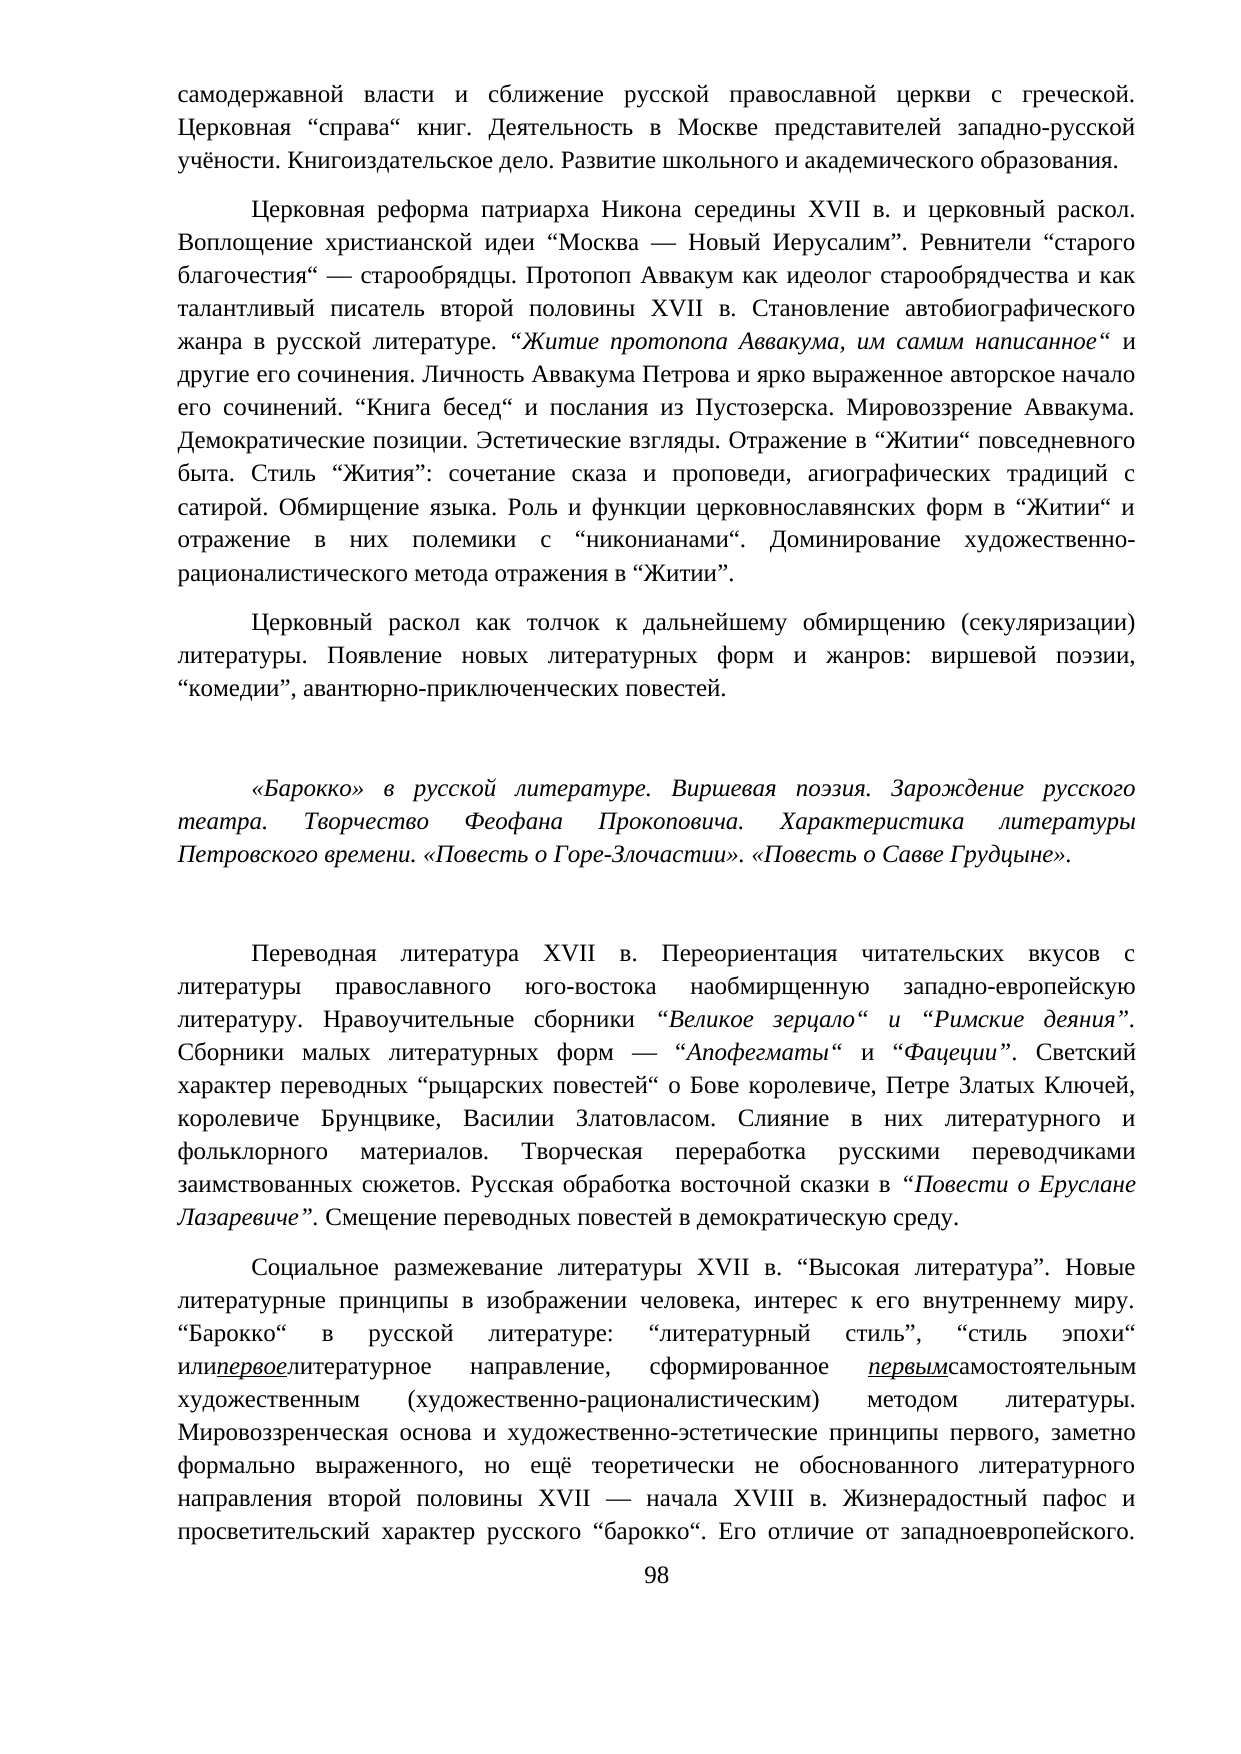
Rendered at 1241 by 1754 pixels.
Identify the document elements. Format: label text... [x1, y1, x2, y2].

text «Барокко» в русской литературе. Виршевая поэзия. Зарождение русского театра. Творчество Феофана Прокоповича. Характеристика литературы Петровского времени. «Повесть о Горе-Злочастии». «Повесть о Савве Грудцыне». [177, 773, 1136, 867]
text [177, 1252, 1136, 1545]
text Церковная реформа патриарха Никона середины XVII в. и церковный раскол. Воплощение христианской идеи “Москва — Новый Иерусалим”. Ревнители “старого благочестия“ — старообрядцы. Протопоп Аввакум как идеолог старообрядчества и как талантливый писатель второй половины XVII в. Становление автобиографического жанра в русской литературе. “Житие протопопа Аввакума, им самим написанное“ и другие его сочинения. Личность Аввакума Петрова и ярко выраженное авторское начало его сочинений. “Книга бесед“ и послания из Пустозерска. Мировоззрение Аввакума. Демократические позиции. Эстетические взгляды. Отражение в “Житии“ повседневного быта. Стиль “Жития”: сочетание сказа и проповеди, агиографических традиций с сатирой. Обмирщение языка. Роль и функции церковнославянских форм в “Житии“ и отражение в них полемики с “никонианами“. Доминирование художественно-рационалистического метода отражения в “Житии”. [177, 194, 1136, 586]
text Переводная литература XVII в. Переориентация читательских вкусов с литературы православного юго-востока наобмирщенную западно-европейскую литературу. Нравоучительные сборники “Великое зерцало“ и “Римские деяния”. Сборники малых литературных форм — “Апофегматы“ и “Фацеции”. Светский характер переводных “рыцарских повестей“ о Бове королевиче, Петре Златых Ключей, королевиче Брунцвике, Василии Златовласом. Слияние в них литературного и фольклорного материалов. Творческая переработка русскими переводчиками заимствованных сюжетов. Русская обработка восточной сказки в “Повести о Еруслане Лазаревиче”. Смещение переводных повестей в демократическую среду. [177, 938, 1136, 1231]
text Церковный раскол как толчок к дальнейшему обмирщению (секуляризации) литературы. Появление новых литературных форм и жанров: виршевой поэзии, “комедии”, авантюрно-приключенческих повестей. [177, 607, 1136, 702]
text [177, 79, 1136, 173]
